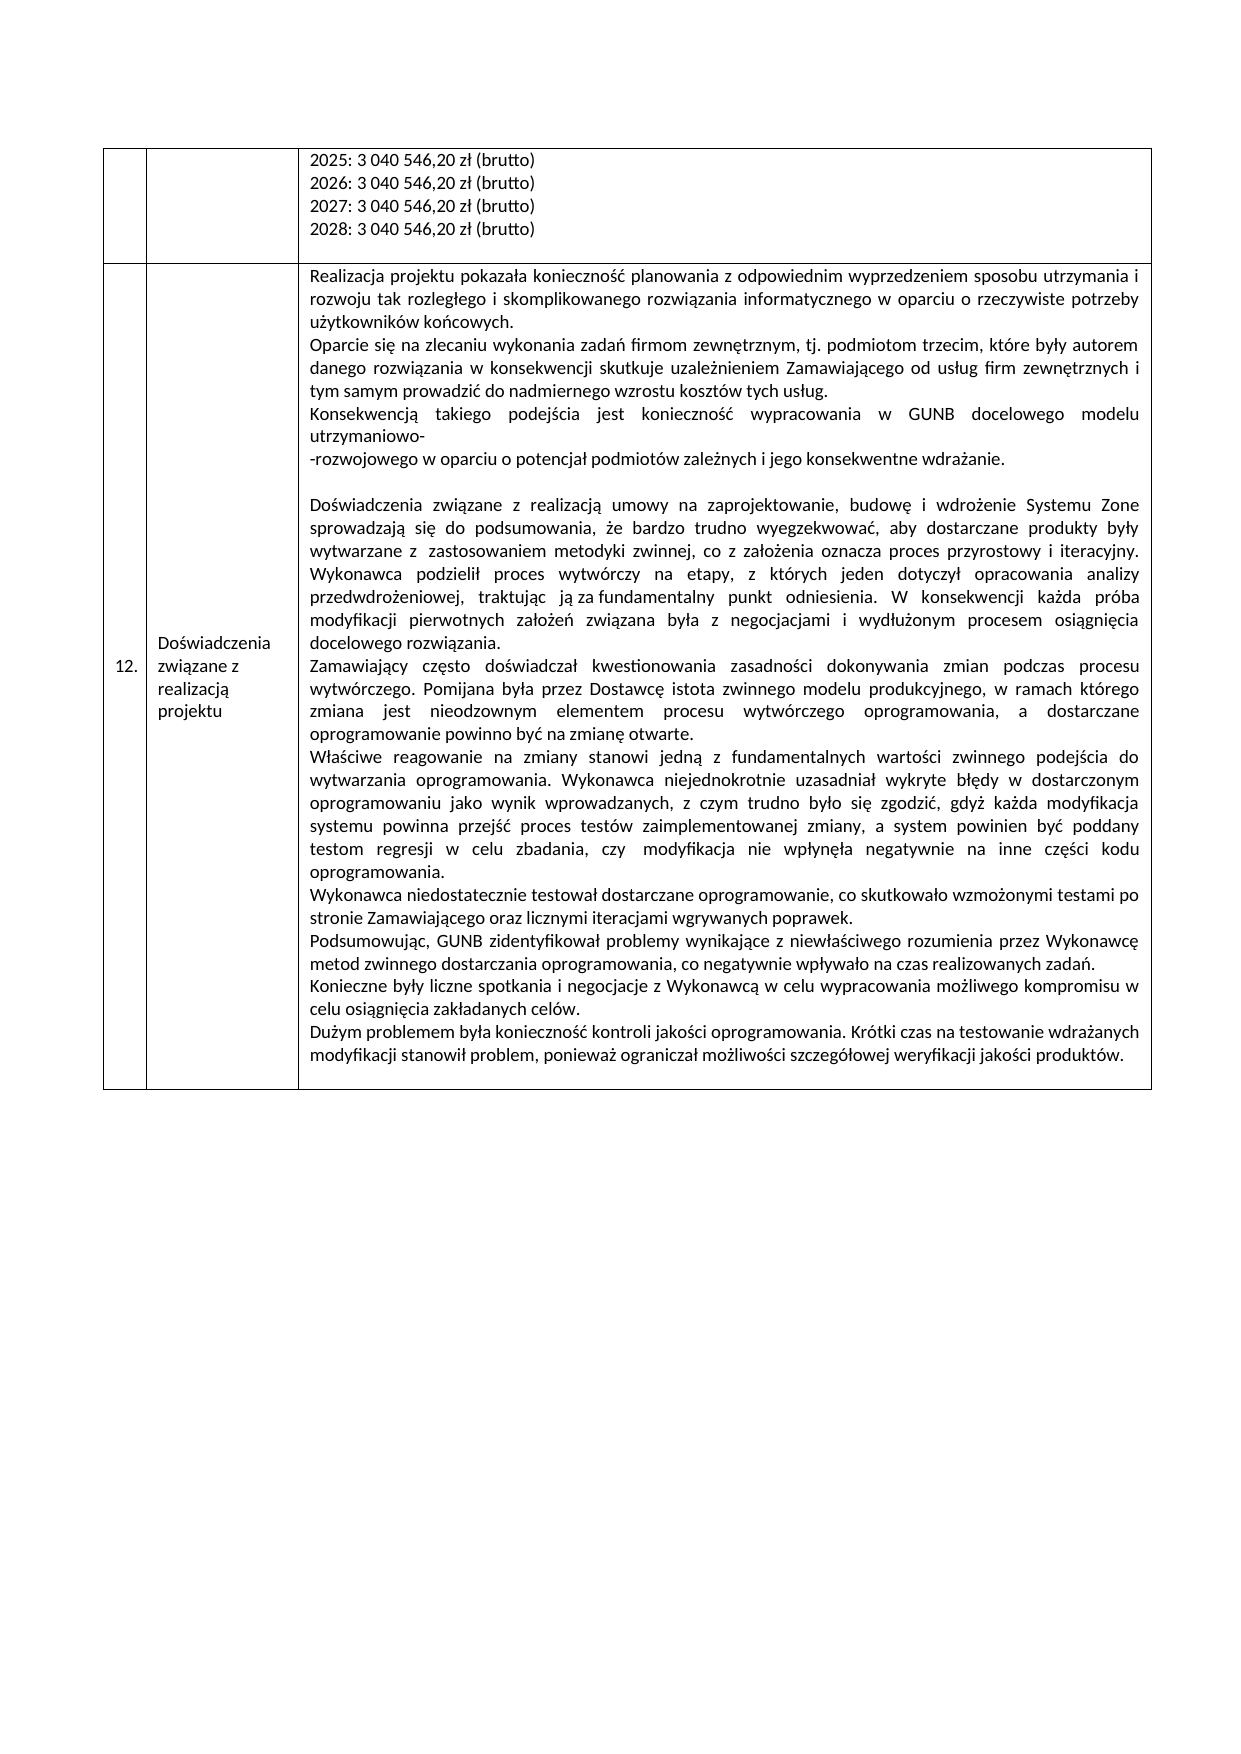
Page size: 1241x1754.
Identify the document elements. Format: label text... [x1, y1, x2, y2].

table_cell [104, 149, 146, 263]
table_cell Realizacja projektu pokazała konieczność planowania z odpowiednim wyprzedzeniem sposobu utrzymania i rozwoju tak rozległego i skomplikowanego rozwiązania informatycznego w oparciu o rzeczywiste potrzeby użytkowników końcowych. Oparcie się na zlecaniu wykonania zadań firmom zewnętrznym, tj. podmiotom trzecim, które były autorem danego rozwiązania w konsekwencji skutkuje uzależnieniem Zamawiającego od usług firm zewnętrznych i tym samym prowadzić do nadmiernego wzrostu kosztów tych usług. Konsekwencją takiego podejścia jest konieczność wypracowania w GUNB docelowego modelu utrzymaniowo- -rozwojowego w oparciu o potencjał podmiotów zależnych i jego konsekwentne wdrażanie. Doświadczenia związane z realizacją umowy na zaprojektowanie, budowę i wdrożenie Systemu Zone sprowadzają się do podsumowania, że bardzo trudno wyegzekwować, aby dostarczane produkty były wytwarzane z zastosowaniem metodyki zwinnej, co z założenia oznacza proces przyrostowy i iteracyjny. Wykonawca podzielił proces wytwórczy na etapy, z których jeden dotyczył opracowania analizy przedwdrożeniowej, traktując ją za fundamentalny punkt odniesienia. W konsekwencji każda próba modyfikacji pierwotnych założeń związana była z negocjacjami i wydłużonym procesem osiągnięcia docelowego rozwiązania. Zamawiający często doświadczał kwestionowania zasadności dokonywania zmian podczas procesu wytwórczego. Pomijana była przez Dostawcę istota zwinnego modelu produkcyjnego, w ramach którego zmiana jest nieodzownym elementem procesu wytwórczego oprogramowania, a dostarczane oprogramowanie powinno być na zmianę otwarte. Właściwe reagowanie na zmiany stanowi jedną z fundamentalnych wartości zwinnego podejścia do wytwarzania oprogramowania. Wykonawca niejednokrotnie uzasadniał wykryte błędy w dostarczonym oprogramowaniu jako wynik wprowadzanych, z czym trudno było się zgodzić, gdyż każda modyfikacja systemu powinna przejść proces testów zaimplementowanej zmiany, a system powinien być poddany testom regresji w celu zbadania, czy modyfikacja nie wpłynęła negatywnie na inne części kodu oprogramowania. Wykonawca niedostatecznie testował dostarczane oprogramowanie, co skutkowało wzmożonymi testami po stronie Zamawiającego oraz licznymi iteracjami wgrywanych poprawek. Podsumowując, GUNB zidentyfikował problemy wynikające z niewłaściwego rozumienia przez Wykonawcę metod zwinnego dostarczania oprogramowania, co negatywnie wpływało na czas realizowanych zadań. Konieczne były liczne spotkania i negocjacje z Wykonawcą w celu wypracowania możliwego kompromisu w celu osiągnięcia zakładanych celów. Dużym problemem była konieczność kontroli jakości oprogramowania. Krótki czas na testowanie wdrażanych modyfikacji stanowił problem, ponieważ ograniczał możliwości szczegółowej weryfikacji jakości produktów. [299, 264, 1151, 1089]
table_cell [147, 149, 298, 263]
table_cell [104, 264, 146, 1089]
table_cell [299, 149, 1151, 263]
table_cell Doświadczenia związane z realizacją projektu [147, 264, 298, 1089]
